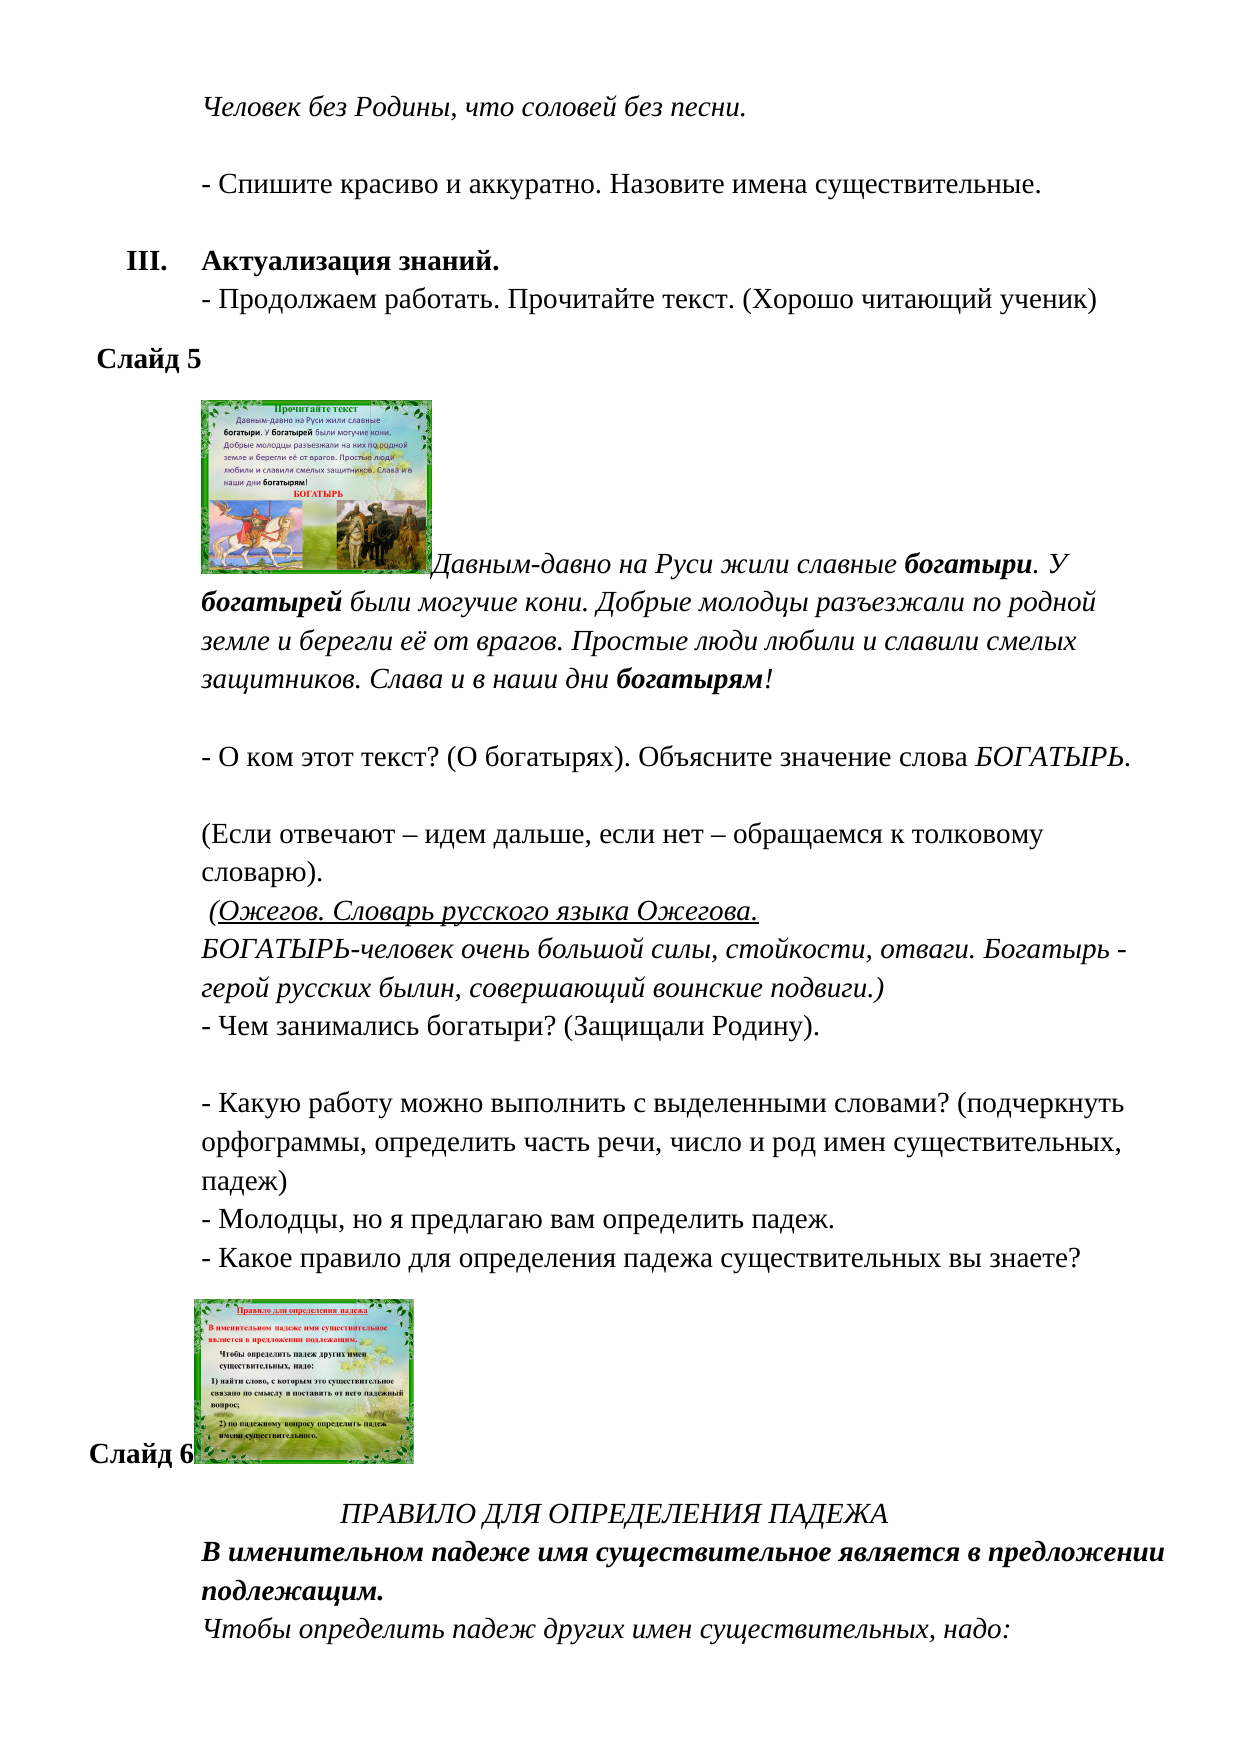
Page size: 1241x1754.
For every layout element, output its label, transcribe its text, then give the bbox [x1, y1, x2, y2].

list - Молодцы, но я предлагаю вам определить падеж. [201, 1201, 1166, 1235]
list Человек без Родины, что соловей без песни. [201, 89, 1166, 122]
list - Какое правило для определения падежа существительных вы знаете? [201, 1240, 1166, 1273]
list - Спишите красиво и аккуратно. Назовите имена существительные. [201, 166, 1166, 199]
list - Продолжаем работать. Прочитайте текст. (Хорошо читающий ученик) [201, 281, 1166, 315]
list Чтобы определить падеж других имен существительных, надо: [201, 1611, 1166, 1645]
list Давным-давно на Руси жили славные богатыри. У богатырей были могучие кони. Добрые молодцы разъезжали по родной земле и берегли её от врагов. Простые люди любили и славили смелых защитников. Слава и в наши дни богатырям! [201, 400, 1166, 695]
list БОГАТЫРЬ-человек очень большой силы, стойкости, отваги. Богатырь - герой русских былин, совершающий воинские подвиги.) [201, 931, 1166, 1003]
text Слайд 6 [89, 1299, 1166, 1470]
list - О ком этот текст? (О богатырях). Объясните значение слова БОГАТЫРЬ. [201, 739, 1166, 772]
list - Чем занимались богатыри? (Защищали Родину). [201, 1008, 1166, 1042]
text Слайд 5 [89, 341, 1166, 374]
list (Ожегов. Словарь русского языка Ожегова. [201, 893, 1166, 926]
picture [201, 400, 432, 574]
list В именительном падеже имя существительное является в предложении подлежащим. [201, 1534, 1166, 1606]
list - Какую работу можно выполнить с выделенными словами? (подчеркнуть орфограммы, определить часть речи, число и род имен существительных, падеж) [201, 1086, 1166, 1196]
list ПРАВИЛО ДЛЯ ОПРЕДЕЛЕНИЯ ПАДЕЖА [201, 1496, 1166, 1529]
list Актуализация знаний. [126, 243, 1166, 276]
list (Если отвечают – идем дальше, если нет – обращаемся к толковому словарю). [201, 816, 1166, 888]
picture [194, 1299, 414, 1464]
